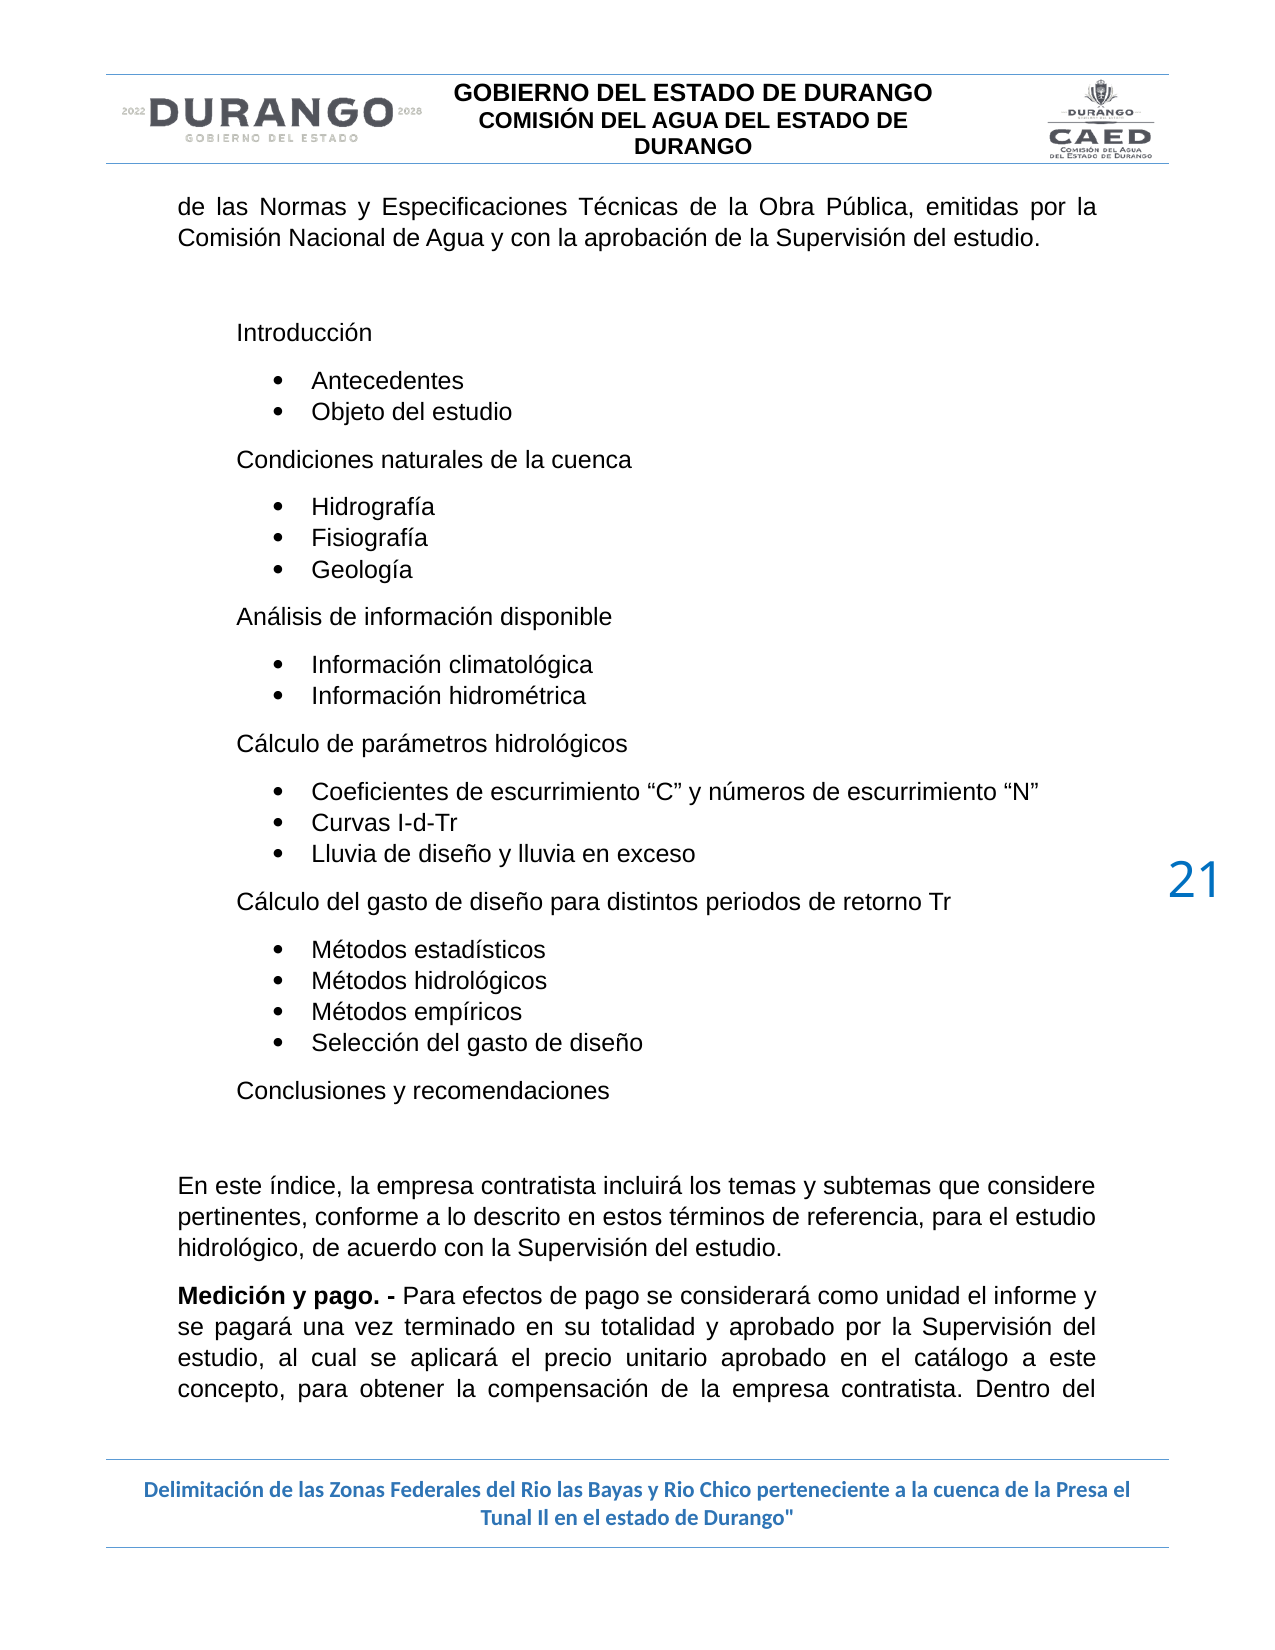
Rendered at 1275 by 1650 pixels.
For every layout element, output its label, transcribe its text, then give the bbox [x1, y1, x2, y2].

text Condiciones naturales de la cuenca [236, 444, 1098, 473]
list Geología [274, 554, 1098, 583]
picture [1043, 77, 1158, 161]
list Antecedentes [274, 366, 1098, 394]
text Análisis de información disponible [236, 602, 1098, 631]
list Fisiografía [274, 523, 1098, 552]
list Objeto del estudio [274, 397, 1098, 426]
text Introducción [236, 318, 1098, 347]
list Lluvia de diseño y lluvia en exceso [274, 839, 1098, 868]
list Curvas I-d-Tr [274, 808, 1098, 837]
list Métodos estadísticos [274, 934, 1098, 963]
text Cálculo de parámetros hidrológicos [236, 729, 1098, 758]
text Conclusiones y recomendaciones [236, 1076, 1098, 1104]
list Métodos hidrológicos [274, 966, 1098, 994]
list Métodos empíricos [274, 997, 1098, 1026]
text Cálculo del gasto de diseño para distintos periodos de retorno Tr [236, 887, 1098, 916]
list Información hidrométrica [274, 681, 1098, 710]
list Coeficientes de escurrimiento “C” y números de escurrimiento “N” [274, 777, 1098, 806]
list Selección del gasto de diseño [274, 1028, 1098, 1057]
picture [117, 88, 426, 149]
list Hidrografía [274, 492, 1098, 521]
list Información climatológica [274, 650, 1098, 679]
text En este índice, la empresa contratista incluirá los temas y subtemas que considere pertinentes, conforme a lo descrito en estos términos de referencia, para el estudio hidrológico, de acuerdo con la Supervisión del estudio. [177, 1171, 1098, 1262]
